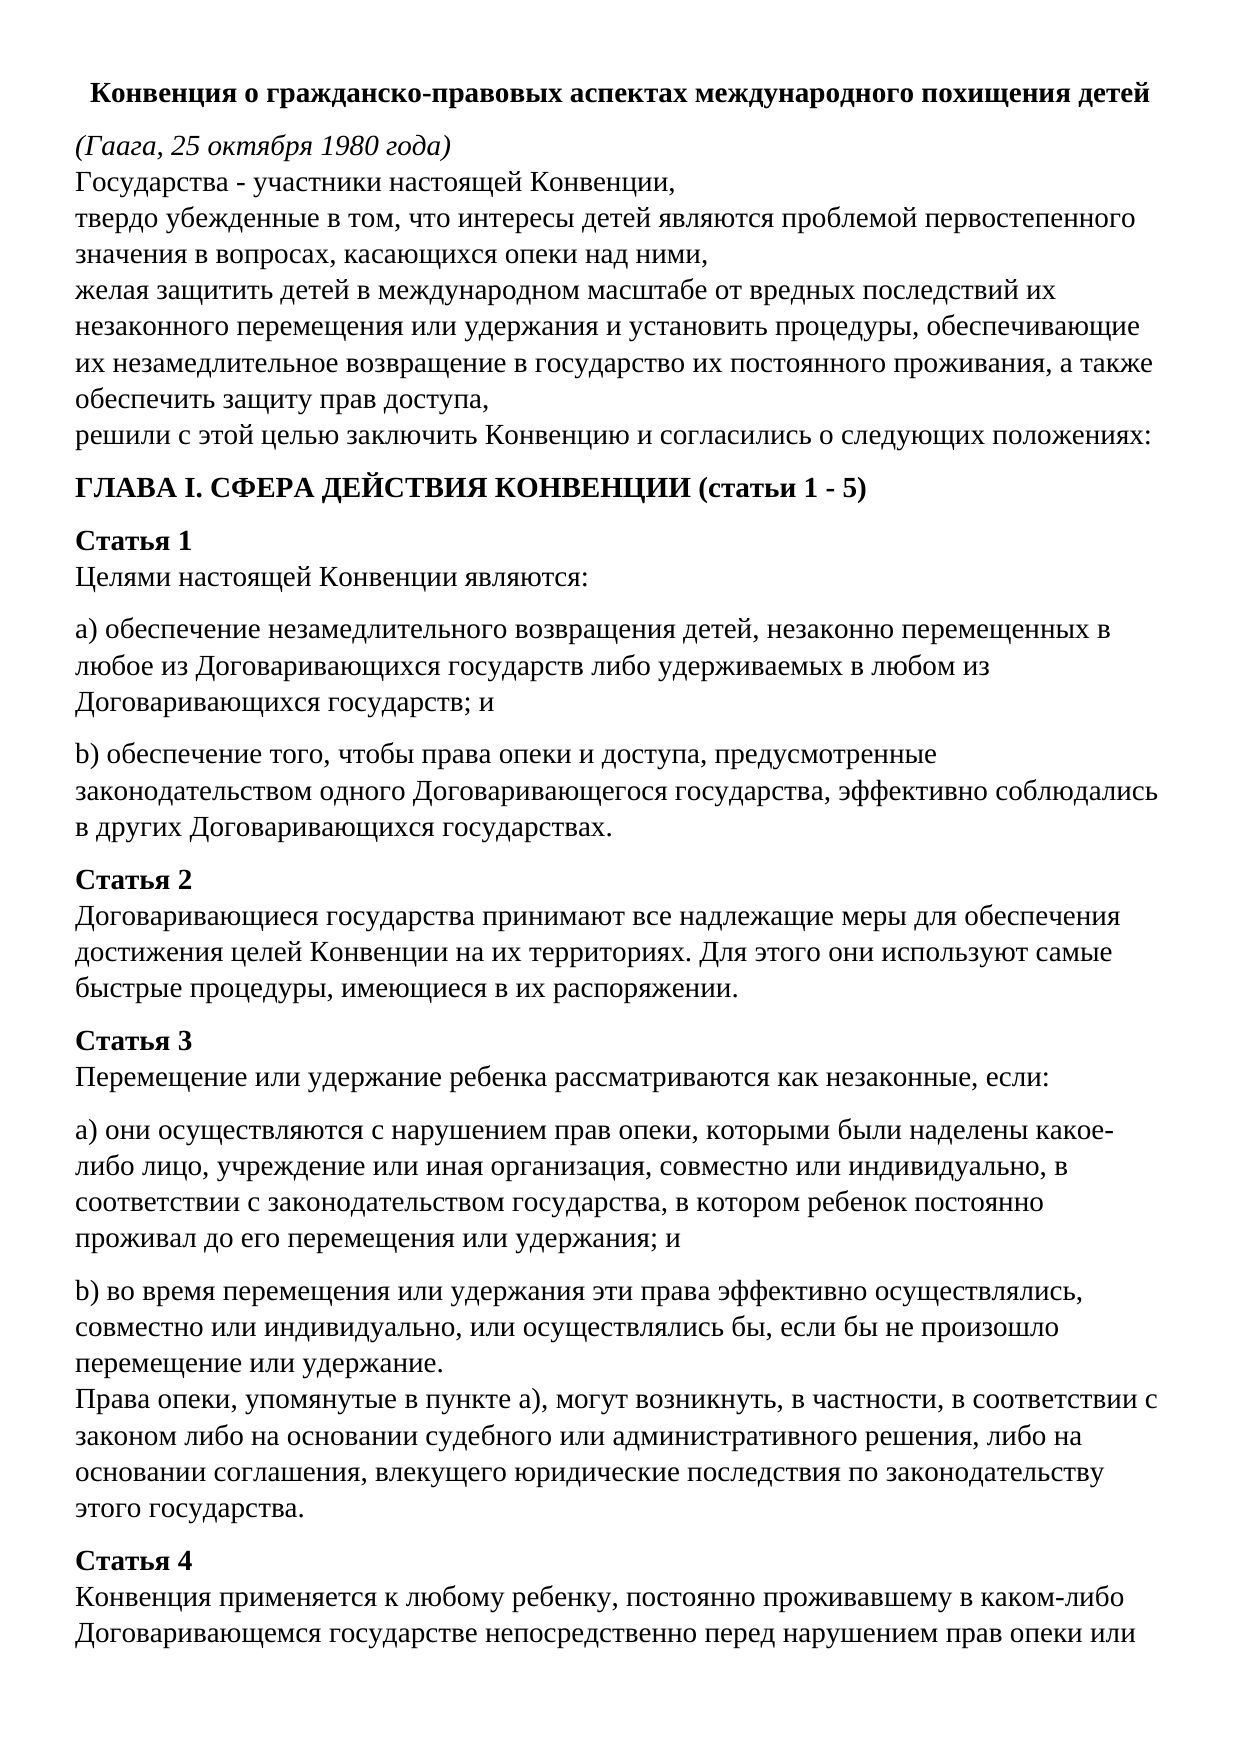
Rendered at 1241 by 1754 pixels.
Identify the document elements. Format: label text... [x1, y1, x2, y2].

text b) обеспечение того, чтобы права опеки и доступа, предусмотренные законодательством одного Договаривающегося государства, эффективно соблюдались в других Договаривающихся государствах. [75, 737, 1165, 842]
text Конвенция о гражданско-правовых аспектах международного похищения детей [75, 75, 1165, 108]
text Статья 2 Договаривающиеся государства принимают все надлежащие меры для обеспечения достижения целей Конвенции на их территориях. Для этого они используют самые быстрые процедуры, имеющиеся в их распоряжении. [75, 862, 1165, 1004]
text (Гаага, 25 октября 1980 года) Государства - участники настоящей Конвенции, твердо убежденные в том, что интересы детей являются проблемой первостепенного значения в вопросах, касающихся опеки над ними, желая защитить детей в международном масштабе от вредных последствий их незаконного перемещения или удержания и установить процедуры, обеспечивающие их незамедлительное возвращение в государство их постоянного проживания, а также обеспечить защиту прав доступа, решили с этой целью заключить Конвенцию и согласились о следующих положениях: [75, 128, 1165, 451]
text a) обеспечение незамедлительного возвращения детей, незаконно перемещенных в любое из Договаривающихся государств либо удерживаемых в любом из Договаривающихся государств; и [75, 612, 1165, 717]
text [75, 1543, 1165, 1649]
text Статья 3 Перемещение или удержание ребенка рассматриваются как незаконные, если: [75, 1023, 1165, 1093]
text Статья 1 Целями настоящей Конвенции являются: [75, 523, 1165, 592]
text b) во время перемещения или удержания эти права эффективно осуществлялись, совместно или индивидуально, или осуществлялись бы, если бы не произошло перемещение или удержание. Права опеки, упомянутые в пункте а), могут возникнуть, в частности, в соответствии с законом либо на основании судебного или административного решения, либо на основании соглашения, влекущего юридические последствия по законодательству этого государства. [75, 1273, 1165, 1524]
text a) они осуществляются с нарушением прав опеки, которыми были наделены какое-либо лицо, учреждение или иная организация, совместно или индивидуально, в соответствии с законодательством государства, в котором ребенок постоянно проживал до его перемещения или удержания; и [75, 1112, 1165, 1254]
text ГЛАВА I. СФЕРА ДЕЙСТВИЯ КОНВЕНЦИИ (статьи 1 - 5) [75, 470, 1165, 503]
